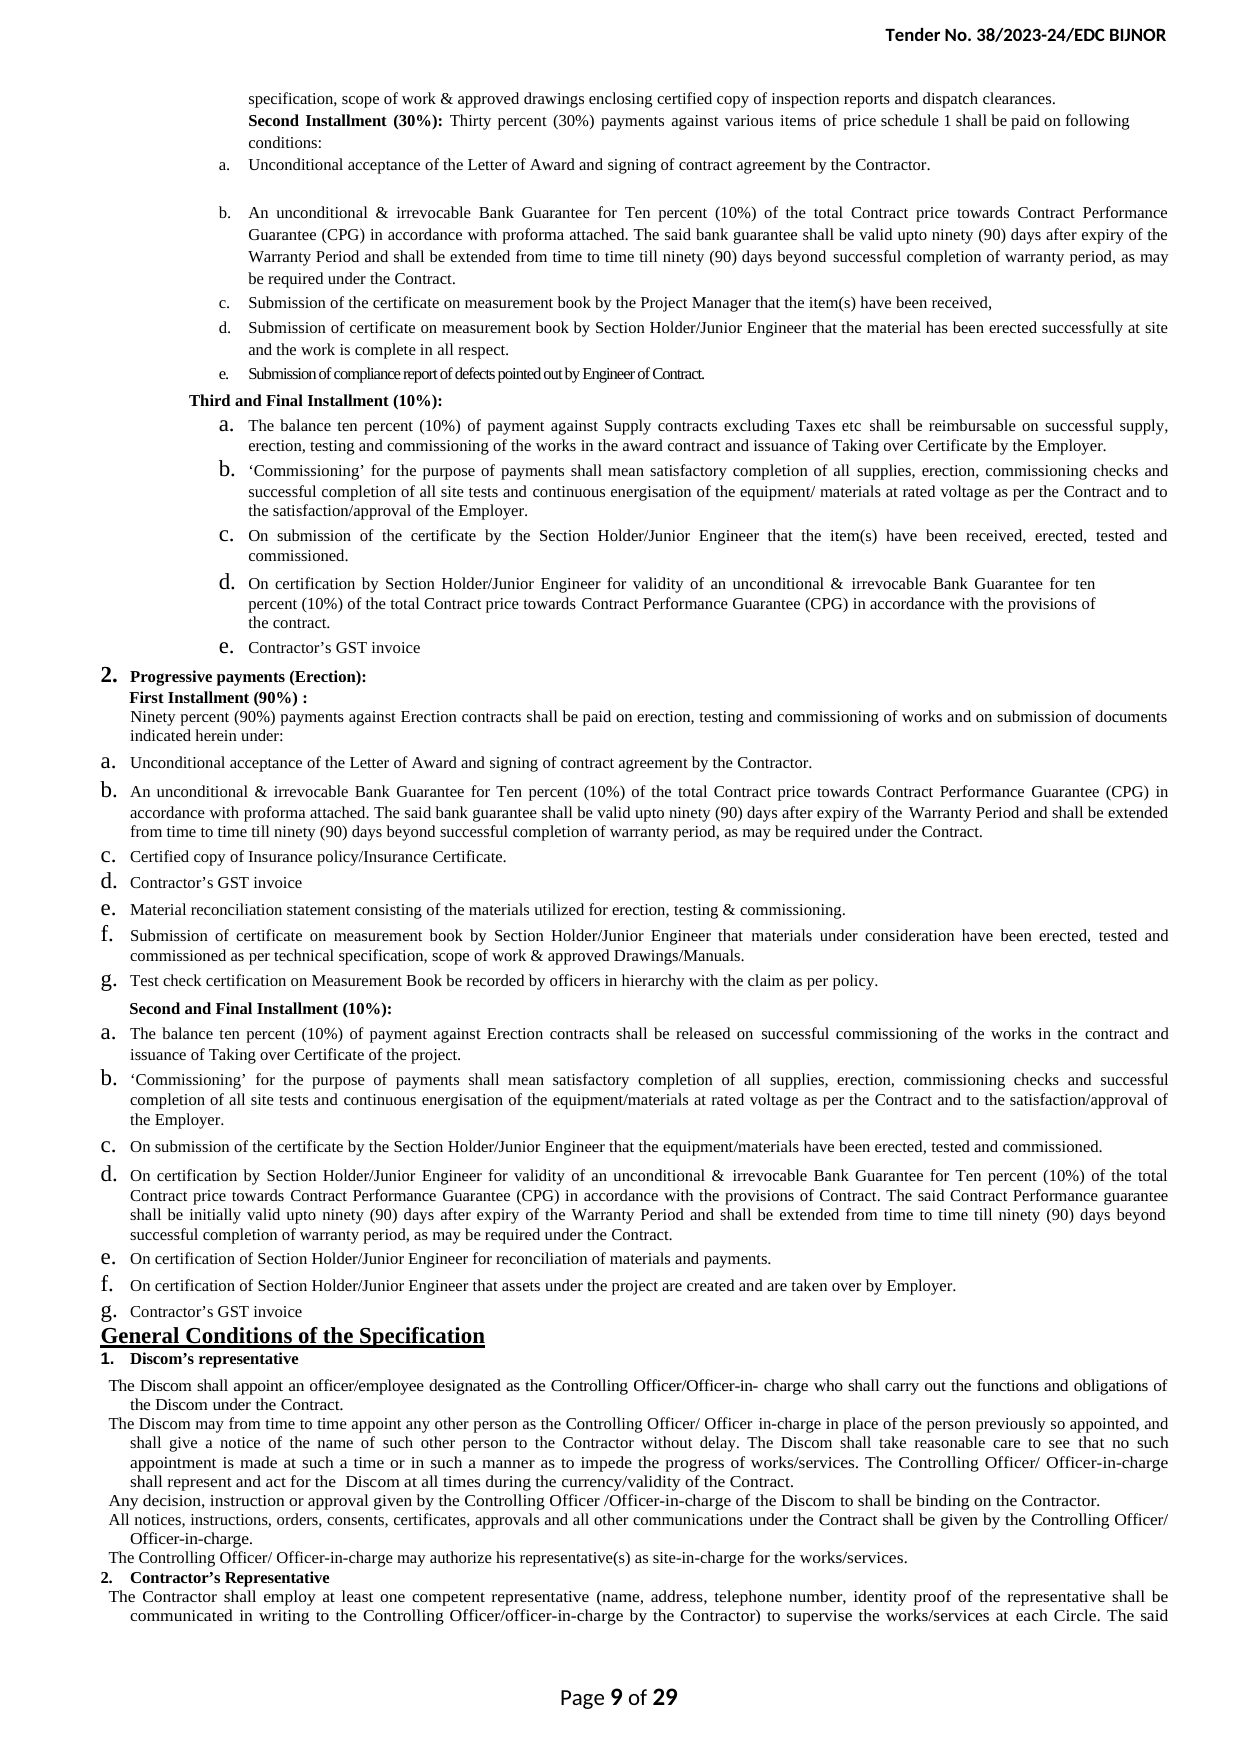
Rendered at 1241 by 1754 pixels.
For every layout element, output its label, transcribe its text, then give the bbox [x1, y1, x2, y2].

list Unconditional acceptance of the Letter of Award and signing of contract agreement by the Contractor. [100, 747, 1169, 774]
list On certification of Section Holder/Junior Engineer for reconciliation of materials and payments. [100, 1243, 1169, 1270]
list Contractor’s GST invoice [100, 1296, 1169, 1322]
list The Discom may from time to time appoint any other person as the Controlling Officer/ Officer in-charge in place of the person previously so appointed, and shall give a notice of the name of such other person to the Contractor without delay. The Discom shall take reasonable care to see that no such appointment is made at such a time or in such a manner as to impede the progress of works/services. The Controlling Officer/ Officer-in-charge shall represent and act for the Discom at all times during the currency/validity of the Contract. [100, 1414, 1169, 1491]
list An unconditional & irrevocable Bank Guarantee for Ten percent (10%) of the total Contract price towards Contract Performance Guarantee (CPG) in accordance with proforma attached. The said bank guarantee shall be valid upto ninety (90) days after expiry of the Warranty Period and shall be extended from time to time till ninety (90) days beyond successful completion of warranty period, as may be required under the Contract. [218, 203, 1169, 288]
subtitle Contractor’s Representative [100, 1567, 1169, 1587]
list ‘Commissioning’ for the purpose of payments shall mean satisfactory completion of all supplies, erection, commissioning checks and successful completion of all site tests and continuous energisation of the equipment/materials at rated voltage as per the Contract and to the satisfaction/approval of the Employer. [100, 1064, 1169, 1128]
list Material reconciliation statement consisting of the materials utilized for erection, testing & commissioning. [100, 893, 1169, 920]
list An unconditional & irrevocable Bank Guarantee for Ten percent (10%) of the total Contract price towards Contract Performance Guarantee (CPG) in accordance with proforma attached. The said bank guarantee shall be valid upto ninety (90) days after expiry of the Warranty Period and shall be extended from time to time till ninety (90) days beyond successful completion of warranty period, as may be required under the Contract. [100, 776, 1169, 841]
list On submission of the certificate by the Section Holder/Junior Engineer that the item(s) have been received, erected, tested and commissioned. [218, 520, 1169, 565]
list Progressive payments (Erection): [100, 661, 1169, 687]
list All notices, instructions, orders, consents, certificates, approvals and all other communications under the Contract shall be given by the Controlling Officer/ Officer-in-charge. [100, 1510, 1169, 1548]
list Submission of the certificate on measurement book by the Project Manager that the item(s) have been received, [218, 293, 1169, 312]
list The Discom shall appoint an officer/employee designated as the Controlling Officer/Officer-in- charge who shall carry out the functions and obligations of the Discom under the Contract. [100, 1376, 1169, 1414]
list Contractor’s GST invoice [218, 632, 1096, 659]
list On certification of Section Holder/Junior Engineer that assets under the project are created and are taken over by Employer. [100, 1270, 1169, 1296]
subtitle Submission of compliance report of defects pointed out by Engineer of Contract. [218, 364, 1169, 383]
list On submission of the certificate by the Section Holder/Junior Engineer that the equipment/materials have been erected, tested and commissioned. [100, 1131, 1169, 1157]
list First Installment (90%) : [100, 687, 1169, 707]
list The balance ten percent (10%) of payment against Supply contracts excluding Taxes etc shall be reimbursable on successful supply, erection, testing and commissioning of the works in the award contract and issuance of Taking over Certificate by the Employer. [218, 409, 1169, 455]
list Certified copy of Insurance policy/Insurance Certificate. [100, 841, 1169, 867]
list The balance ten percent (10%) of payment against Erection contracts shall be released on successful commissioning of the works in the contract and issuance of Taking over Certificate of the project. [100, 1018, 1169, 1064]
list Unconditional acceptance of the Letter of Award and signing of contract agreement by the Contractor. [218, 154, 1169, 174]
list Ninety percent (90%) payments against Erection contracts shall be paid on erection, testing and commissioning of works and on submission of documents indicated herein under: [100, 707, 1169, 745]
subtitle Contractor’s GST invoice [100, 867, 1169, 893]
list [218, 89, 1169, 108]
list Submission of certificate on measurement book by Section Holder/Junior Engineer that the material has been erected successfully at site and the work is complete in all respect. [218, 318, 1169, 359]
list Third and Final Installment (10%): [144, 390, 1166, 409]
list Second Installment (30%): Thirty percent (30%) payments against various items of price schedule 1 shall be paid on following conditions: [218, 111, 1169, 152]
list ‘Commissioning’ for the purpose of payments shall mean satisfactory completion of all supplies, erection, commissioning checks and successful completion of all site tests and continuous energisation of the equipment/ materials at rated voltage as per the Contract and to the satisfaction/approval of the Employer. [218, 455, 1169, 520]
subtitle General Conditions of the Specification [100, 1322, 994, 1349]
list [100, 1587, 1169, 1625]
subtitle Second and Final Installment (10%): [100, 999, 1169, 1018]
list On certification by Section Holder/Junior Engineer for validity of an unconditional & irrevocable Bank Guarantee for ten percent (10%) of the total Contract price towards Contract Performance Guarantee (CPG) in accordance with the provisions of the contract. [218, 568, 1096, 632]
list The Controlling Officer/ Officer-in-charge may authorize his representative(s) as site-in-charge for the works/services. [100, 1548, 1169, 1567]
subtitle Discom’s representative [100, 1349, 1166, 1368]
list Test check certification on Measurement Book be recorded by officers in hierarchy with the claim as per policy. [100, 965, 1169, 992]
list On certification by Section Holder/Junior Engineer for validity of an unconditional & irrevocable Bank Guarantee for Ten percent (10%) of the total Contract price towards Contract Performance Guarantee (CPG) in accordance with the provisions of Contract. The said Contract Performance guarantee shall be initially valid upto ninety (90) days after expiry of the Warranty Period and shall be extended from time to time till ninety (90) days beyond successful completion of warranty period, as may be required under the Contract. [100, 1159, 1169, 1243]
list Submission of certificate on measurement book by Section Holder/Junior Engineer that materials under consideration have been erected, tested and commissioned as per technical specification, scope of work & approved Drawings/Manuals. [100, 920, 1169, 965]
list Any decision, instruction or approval given by the Controlling Officer /Officer-in-charge of the Discom to shall be binding on the Contractor. [100, 1491, 1169, 1510]
